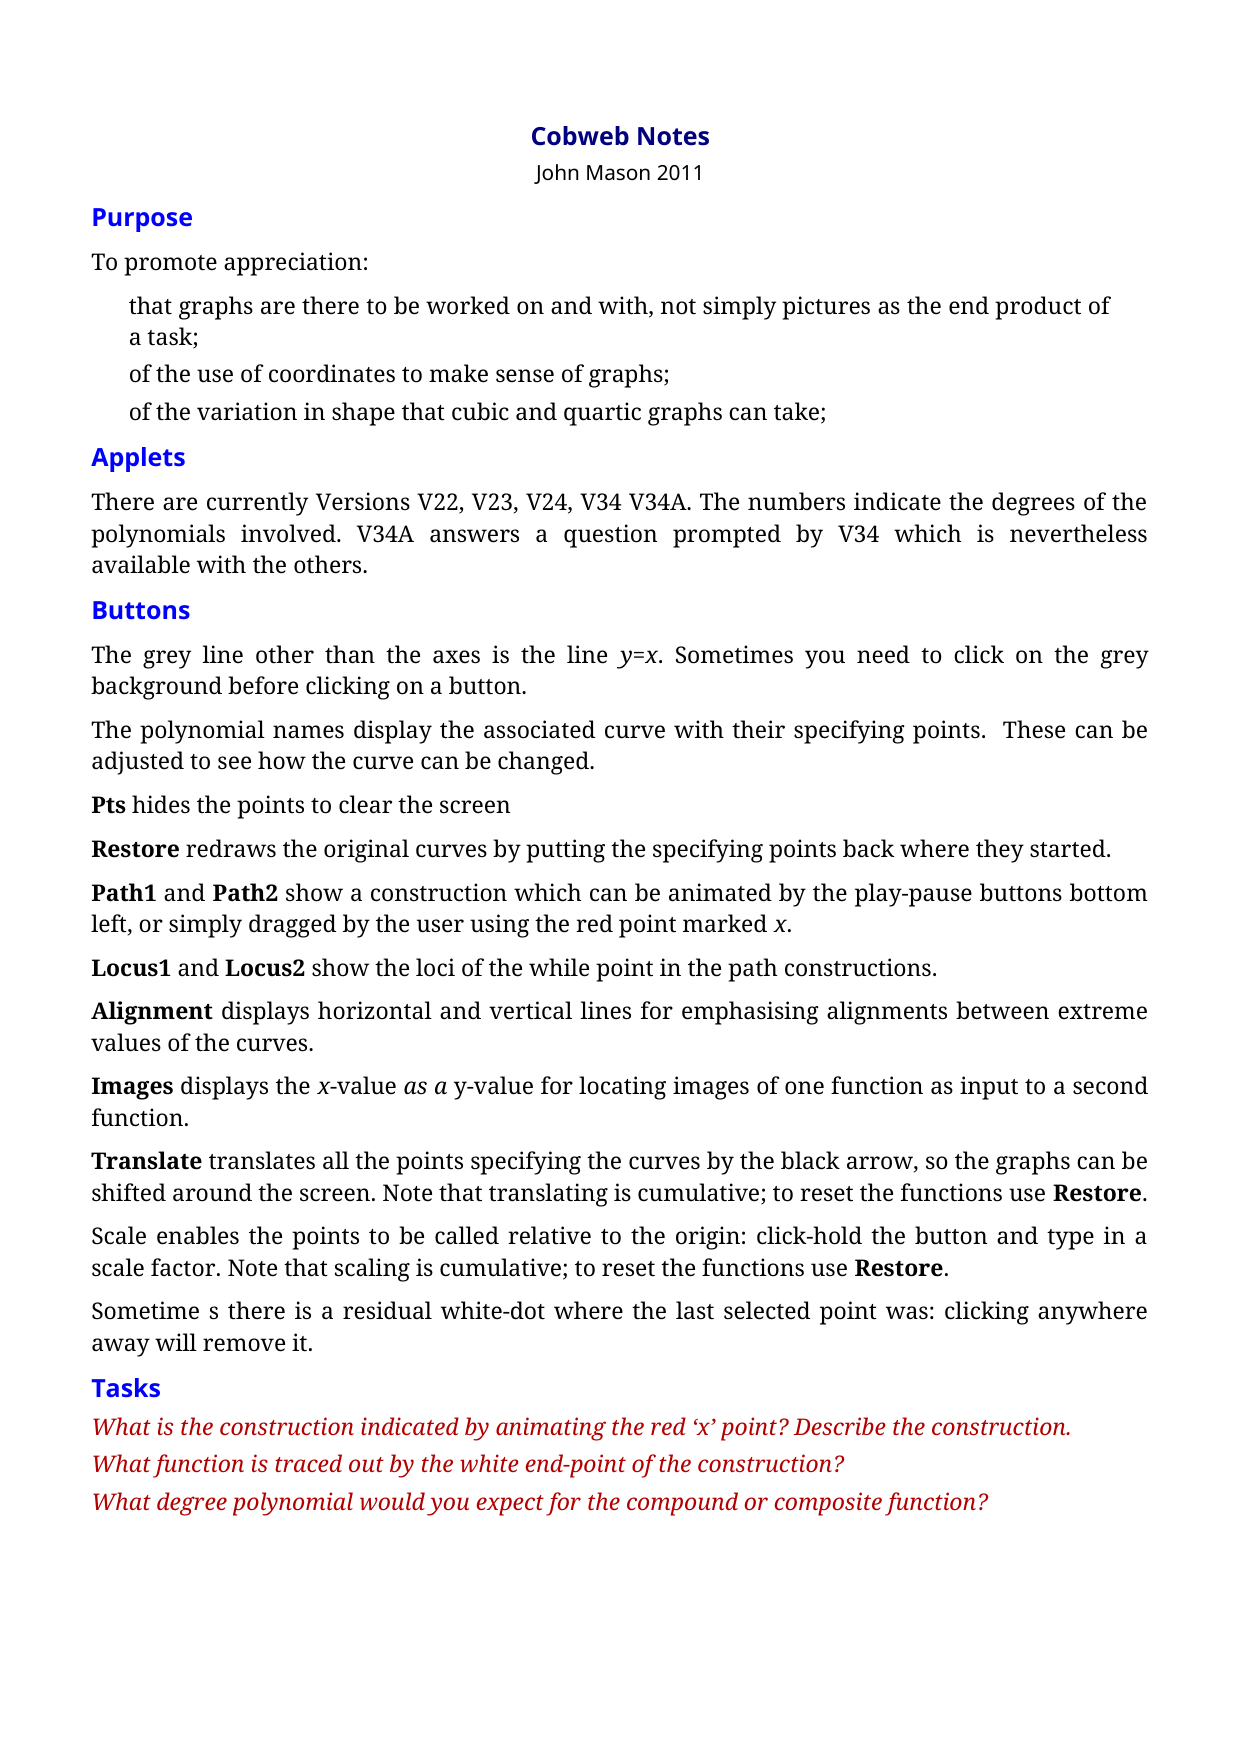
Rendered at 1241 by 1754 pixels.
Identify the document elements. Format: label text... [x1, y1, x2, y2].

text Sometime s there is a residual white-dot where the last selected point was: clicking anywhere away will remove it. [91, 1295, 1149, 1358]
text There are currently Versions V22, V23, V24, V34 V34A. The numbers indicate the degrees of the polynomials involved. V34A answers a question prompted by V34 which is nevertheless available with the others. [91, 486, 1149, 580]
text of the use of coordinates to make sense of graphs; [128, 358, 1112, 390]
text John Mason 2011 [91, 158, 1149, 187]
text The polynomial names display the associated curve with their specifying points. These can be adjusted to see how the curve can be changed. [91, 714, 1149, 777]
text that graphs are there to be worked on and with, not simply pictures as the end product of a task; [128, 290, 1112, 352]
title Cobweb Notes [91, 118, 1149, 152]
text Locus1 and Locus2 show the loci of the while point in the path constructions. [91, 952, 1149, 983]
subtitle Tasks [91, 1370, 1149, 1404]
text To promote appreciation: [91, 246, 1149, 277]
subtitle Purpose [91, 199, 1149, 233]
subtitle What degree polynomial would you expect for the compound or composite function? [91, 1486, 1149, 1517]
text The grey line other than the axes is the line y=x. Sometimes you need to click on the grey background before clicking on a button. [91, 639, 1149, 702]
subtitle What is the construction indicated by animating the red ‘x’ point? Describe the construction. [91, 1411, 1149, 1442]
subtitle Applets [91, 440, 1149, 474]
text Restore redraws the original curves by putting the specifying points back where they started. [91, 833, 1149, 864]
text of the variation in shape that cubic and quartic graphs can take; [128, 396, 1112, 427]
text Images displays the x-value as a y-value for locating images of one function as input to a second function. [91, 1070, 1149, 1133]
text Alignment displays horizontal and vertical lines for emphasising alignments between extreme values of the curves. [91, 995, 1149, 1058]
text Scale enables the points to be called relative to the origin: click-hold the button and type in a scale factor. Note that scaling is cumulative; to reset the functions use Restore. [91, 1220, 1149, 1283]
subtitle What function is traced out by the white end-point of the construction? [91, 1448, 1149, 1479]
text Pts hides the points to clear the screen [91, 789, 1149, 820]
text Translate translates all the points specifying the curves by the black arrow, so the graphs can be shifted around the screen. Note that translating is cumulative; to reset the functions use Restore. [91, 1145, 1149, 1208]
text Path1 and Path2 show a construction which can be animated by the play-pause buttons bottom left, or simply dragged by the user using the red point marked x. [91, 877, 1149, 939]
subtitle Buttons [91, 592, 1149, 627]
